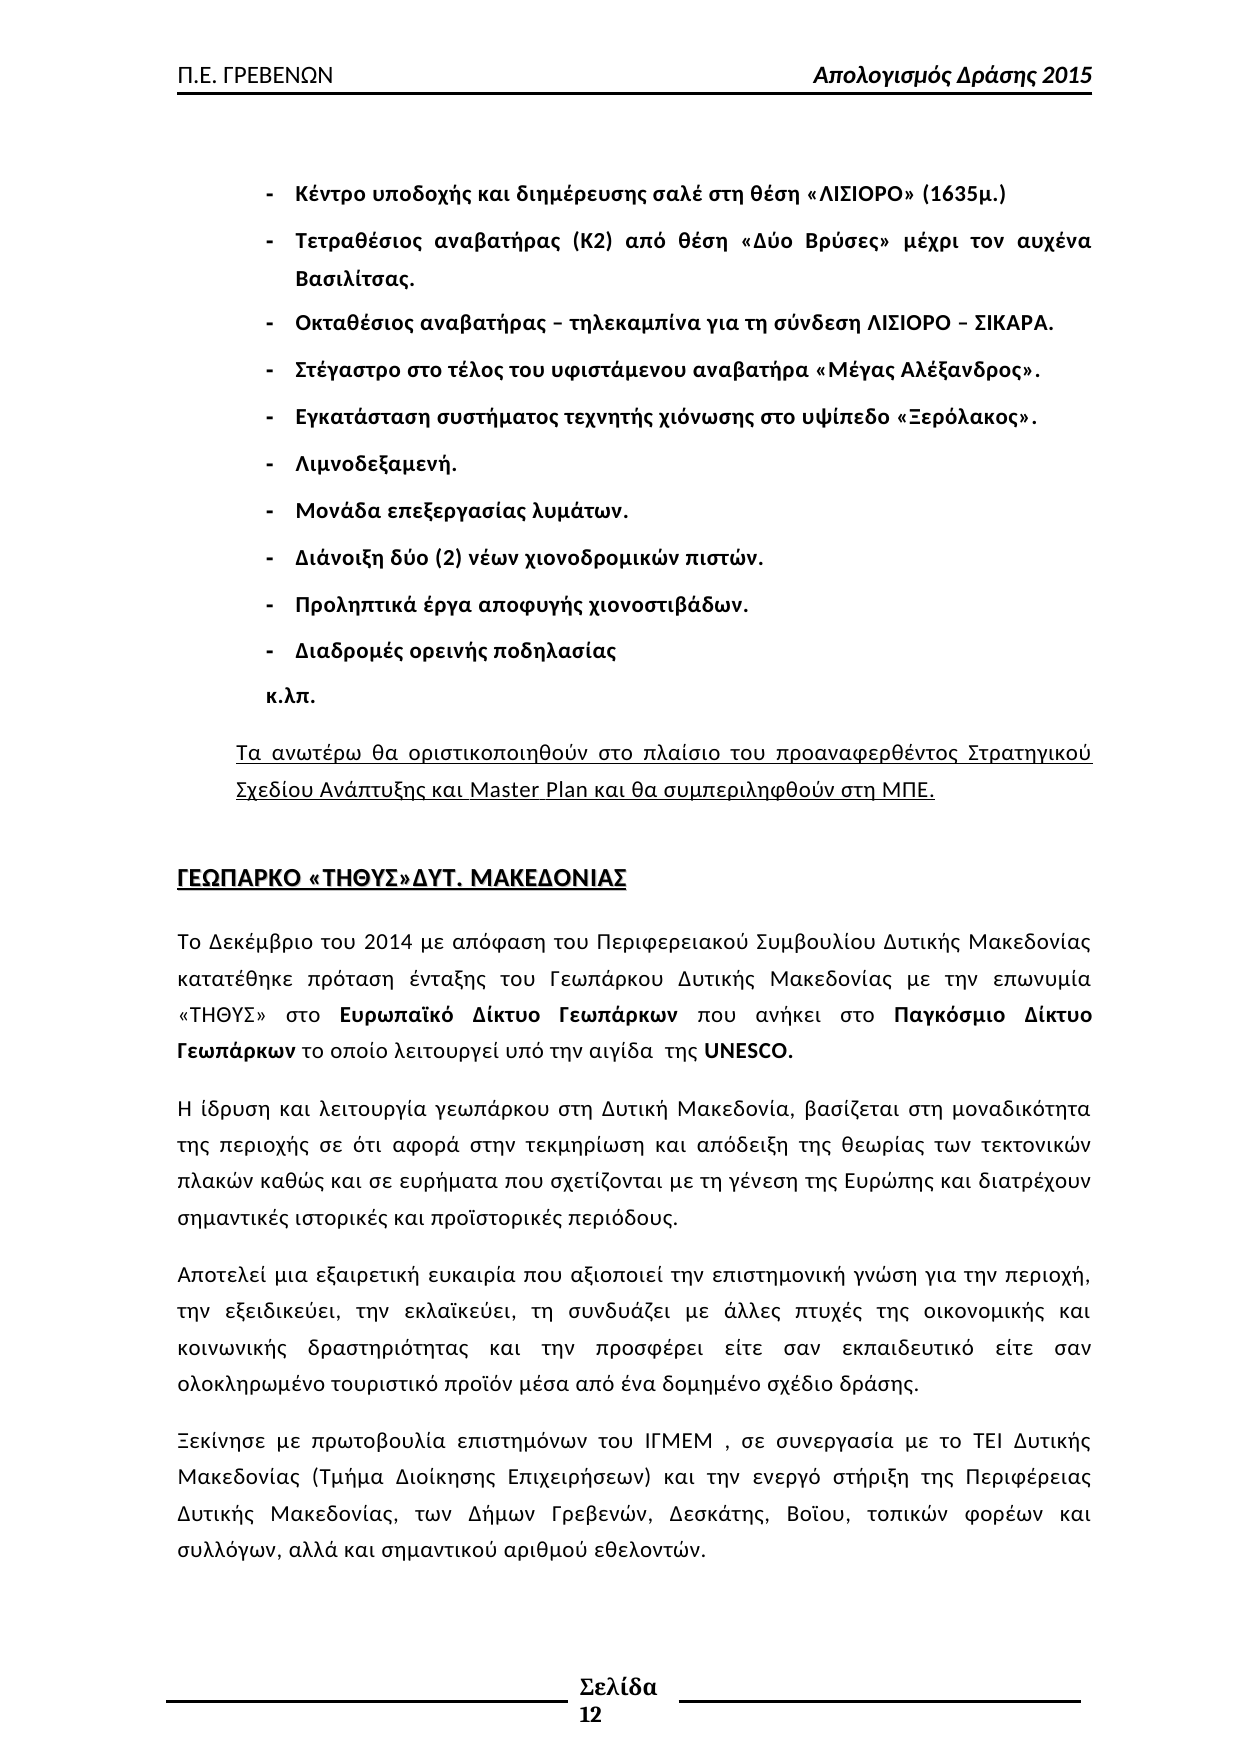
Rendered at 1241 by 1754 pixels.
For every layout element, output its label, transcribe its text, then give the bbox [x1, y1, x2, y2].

text Ξεκίνησε με πρωτοβουλία επιστημόνων του ΙΓΜΕΜ , σε συνεργασία με το ΤΕΙ Δυτικής Μακεδονίας (Τμήμα Διοίκησης Επιχειρήσεων) και την ενεργό στήριξη της Περιφέρειας Δυτικής Μακεδονίας, των Δήμων Γρεβενών, Δεσκάτης, Βοϊου, τοπικών φορέων και συλλόγων, αλλά και σημαντικού αριθμού εθελοντών. [177, 1426, 1092, 1563]
list Διάνοιξη δύο (2) νέων χιονοδρομικών πιστών. [266, 541, 1092, 572]
list Τετραθέσιος αναβατήρας (Κ2) από θέση «Δύο Βρύσες» μέχρι τον αυχένα Βασιλίτσας. [266, 224, 1092, 292]
list Στέγαστρο στο τέλος του υφιστάμενου αναβατήρα «Μέγας Αλέξανδρος». [266, 353, 1092, 384]
list Εγκατάσταση συστήματος τεχνητής χιόνωσης στο υψίπεδο «Ξερόλακος». [266, 400, 1092, 431]
text κ.λπ. [266, 681, 1092, 709]
list Κέντρο υποδοχής και διημέρευσης σαλέ στη θέση «ΛΙΣΙΟΡΟ» (1635μ.) [266, 177, 1092, 208]
text Τα ανωτέρω θα οριστικοποιηθούν στο πλαίσιο του προαναφερθέντος Στρατηγικού Σχεδίου Ανάπτυξης και Master Plan και θα συμπεριληφθούν στη ΜΠΕ. [236, 764, 1092, 803]
list Διαδρομές ορεινής ποδηλασίας [266, 634, 1092, 666]
text Αποτελεί μια εξαιρετική ευκαιρία που αξιοποιεί την επιστημονική γνώση για την περιοχή, την εξειδικεύει, την εκλαϊκεύει, τη συνδυάζει με άλλες πτυχές της οικονομικής και κοινωνικής δραστηριότητας και την προσφέρει είτε σαν εκπαιδευτικό είτε σαν ολοκληρωμένο τουριστικό προϊόν μέσα από ένα δομημένο σχέδιο δράσης. [177, 1260, 1092, 1397]
list Οκταθέσιος αναβατήρας – τηλεκαμπίνα για τη σύνδεση ΛΙΣΙΟΡΟ – ΣΙΚΑΡΑ. [266, 306, 1092, 337]
text Η ίδρυση και λειτουργία γεωπάρκου στη Δυτική Μακεδονία, βασίζεται στη μοναδικότητα της περιοχής σε ότι αφορά στην τεκμηρίωση και απόδειξη της θεωρίας των τεκτονικών πλακών καθώς και σε ευρήματα που σχετίζονται με τη γένεση της Ευρώπης και διατρέχουν σημαντικές ιστορικές και προϊστορικές περιόδους. [177, 1094, 1092, 1231]
list Μονάδα επεξεργασίας λυμάτων. [266, 494, 1092, 525]
list Λιμνοδεξαμενή. [266, 447, 1092, 478]
subtitle Γεωπάρκο «ΤΗΘΥΣ»Δυτ. Μακεδονίας [177, 861, 1092, 893]
text Τα ανωτέρω θα οριστικοποιηθούν στο πλαίσιο του προαναφερθέντος Στρατηγικού Σχεδίου Ανάπτυξης και Master Plan και θα συμπεριληφθούν στη ΜΠΕ. [236, 738, 1092, 763]
text Tο Δεκέμβριο του 2014 με απόφαση του Περιφερειακού Συμβουλίου Δυτικής Μακεδονίας κατατέθηκε πρόταση ένταξης του Γεωπάρκου Δυτικής Μακεδονίας με την επωνυμία «ΤΗΘΥΣ» στο Ευρωπαϊκό Δίκτυο Γεωπάρκων που ανήκει στο Παγκόσμιο Δίκτυο Γεωπάρκων το οποίο λειτουργεί υπό την αιγίδα της UNESCO. [177, 927, 1092, 1064]
list Προληπτικά έργα αποφυγής χιονοστιβάδων. [266, 587, 1092, 619]
